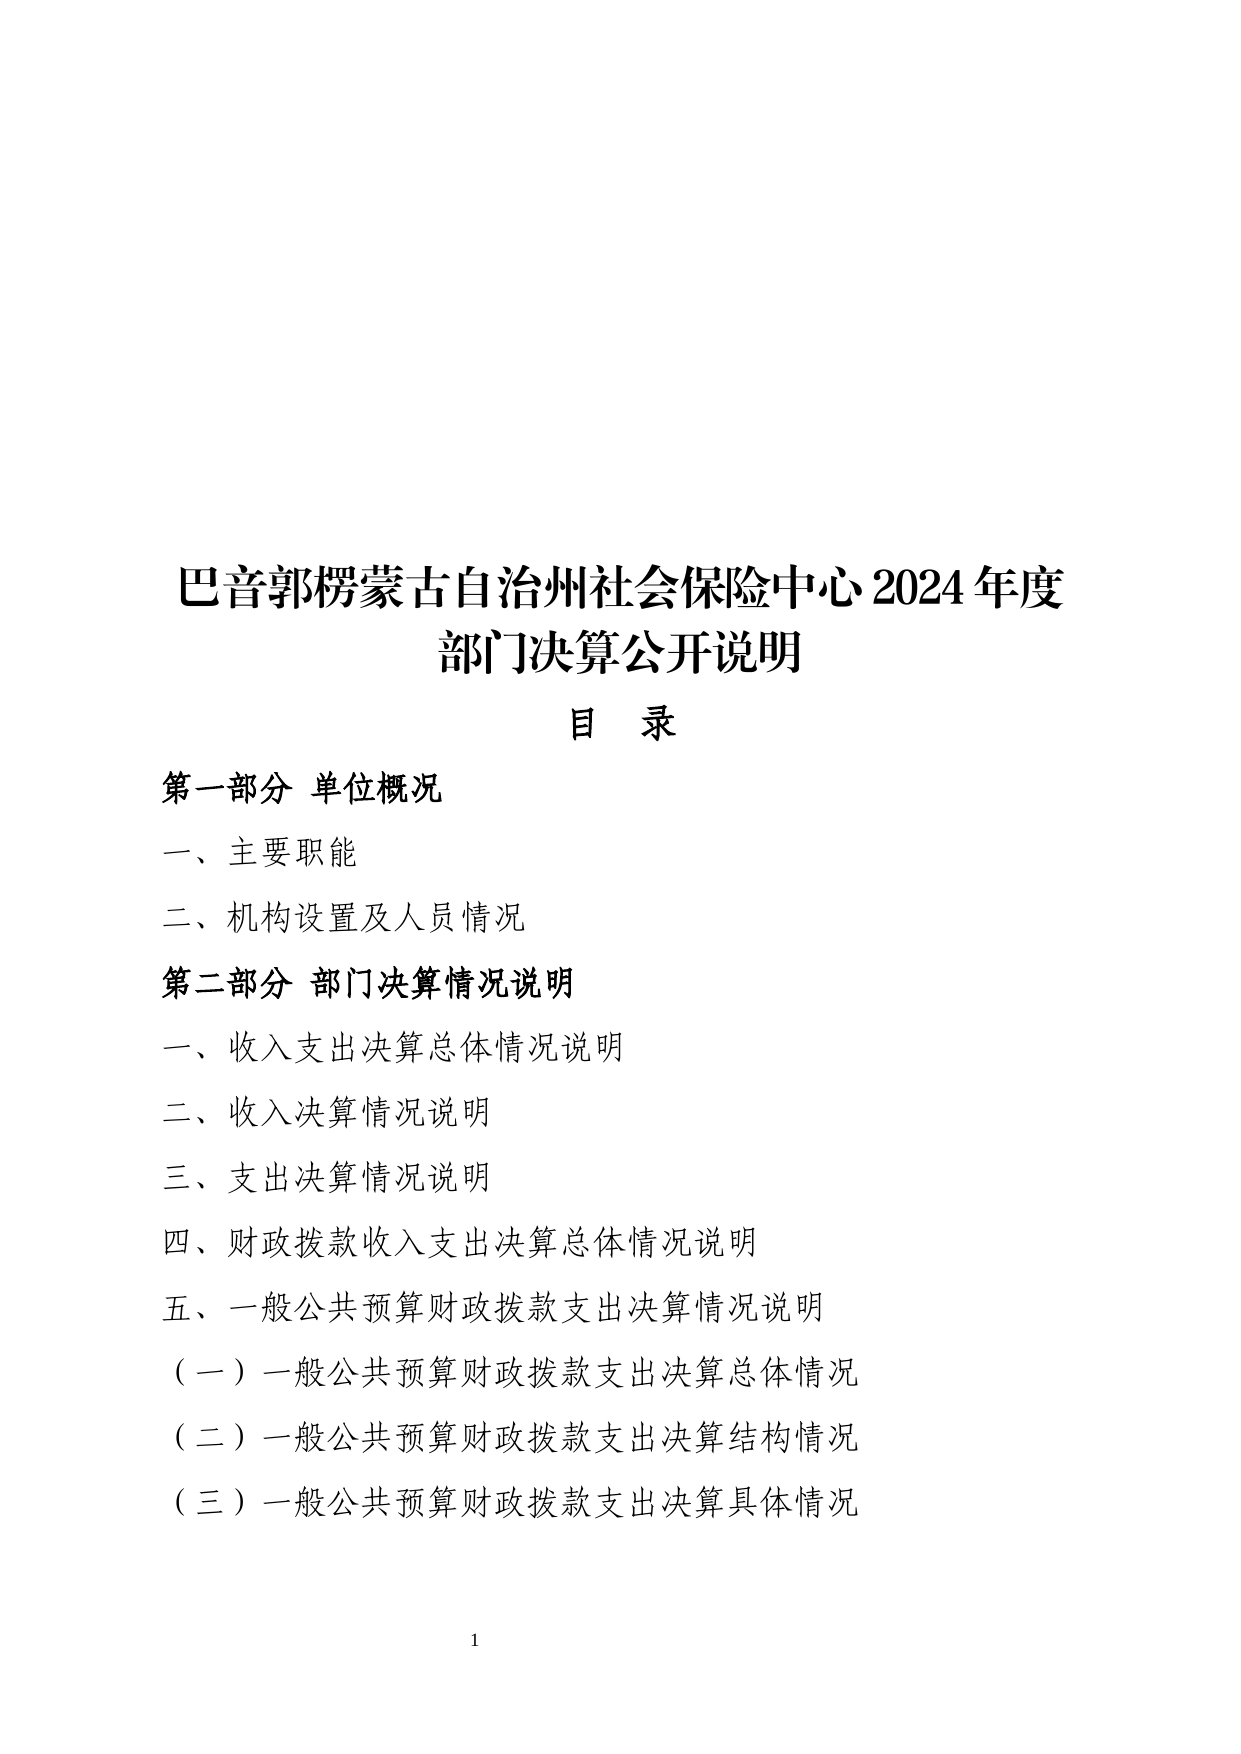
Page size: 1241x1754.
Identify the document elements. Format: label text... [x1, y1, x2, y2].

text 第二部分 部门决算情况说明 [159, 948, 1081, 1013]
text 第一部分 单位概况 [159, 753, 1081, 818]
text 三、支出决算情况说明 [159, 1143, 1081, 1208]
text 二、收入决算情况说明 [159, 1078, 1081, 1143]
text （三）一般公共预算财政拨款支出决算具体情况 [159, 1468, 1081, 1533]
text 四、财政拨款收入支出决算总体情况说明 [159, 1208, 1081, 1273]
text 目 录 [159, 688, 1081, 753]
text 巴音郭楞蒙古自治州社会保险中心2024年度部门决算公开说明 [159, 558, 1081, 688]
text （一）一般公共预算财政拨款支出决算总体情况 [159, 1338, 1081, 1403]
text （二）一般公共预算财政拨款支出决算结构情况 [159, 1403, 1081, 1468]
text 一、收入支出决算总体情况说明 [159, 1013, 1081, 1078]
text 二、机构设置及人员情况 [159, 883, 1081, 948]
text 五、一般公共预算财政拨款支出决算情况说明 [159, 1273, 1081, 1338]
text 一、主要职能 [159, 818, 1081, 883]
